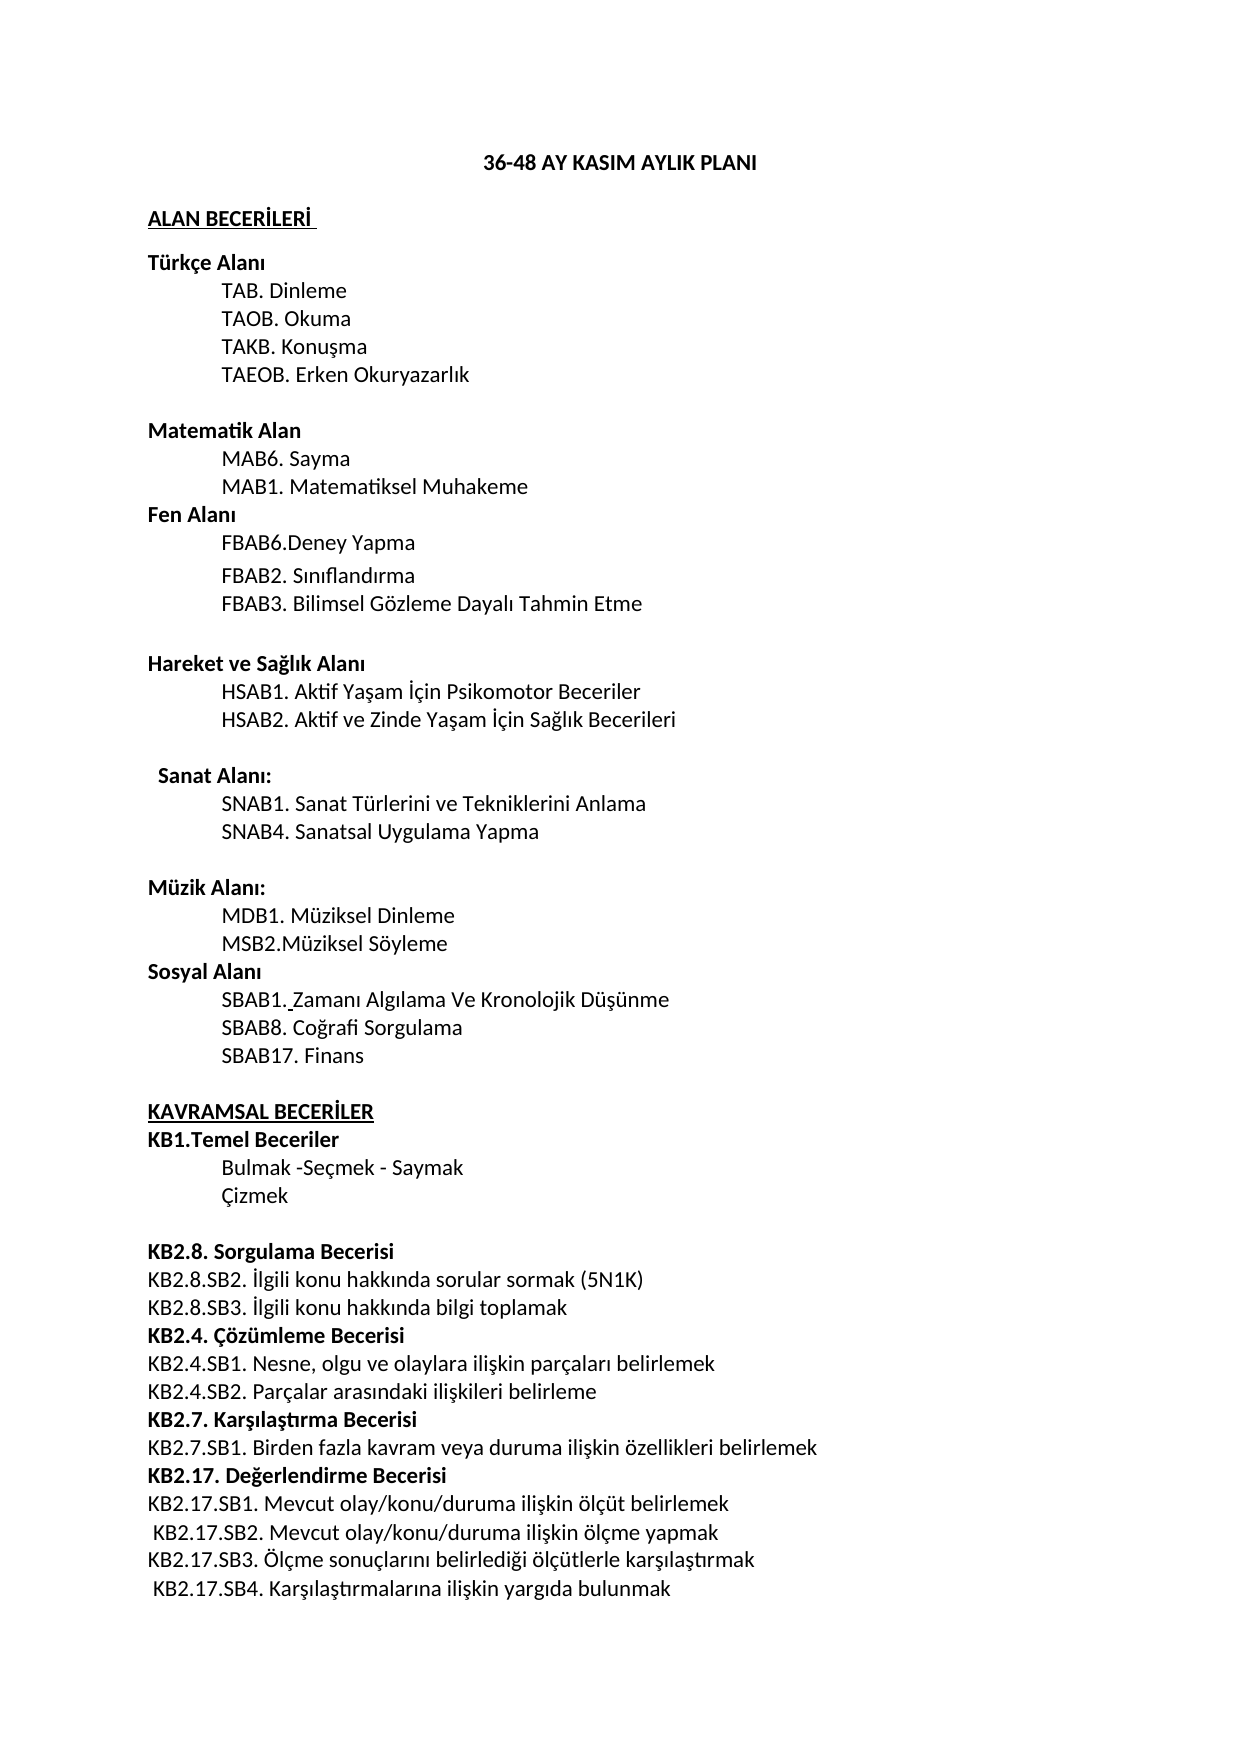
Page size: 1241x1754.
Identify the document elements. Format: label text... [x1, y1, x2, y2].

text KAVRAMSAL BECERİLER [148, 1097, 1093, 1125]
text TAB. Dinleme [148, 276, 1093, 304]
text KB2.7. Karşılaştırma Becerisi [148, 1406, 1093, 1433]
text KB1.Temel Beceriler [148, 1125, 1093, 1153]
text Matematik Alan [148, 416, 1093, 444]
text KB2.4.SB2. Parçalar arasındaki ilişkileri belirleme [148, 1377, 1093, 1406]
text ALAN BECERİLERİ [148, 204, 1093, 232]
text FBAB2. Sınıflandırma [148, 561, 1093, 589]
text SBAB17. Finans [148, 1041, 1093, 1069]
text KB2.17. Değerlendirme Becerisi [148, 1462, 1093, 1489]
text KB2.8.SB2. İlgili konu hakkında sorular sormak (5N1K) [148, 1265, 1093, 1293]
text KB2.8. Sorgulama Becerisi [148, 1237, 1093, 1265]
text KB2.4.SB1. Nesne, olgu ve olaylara ilişkin parçaları belirlemek [148, 1349, 1093, 1377]
text SBAB8. Coğrafi Sorgulama [148, 1013, 1093, 1041]
text 36-48 AY KASIM AYLIK PLANI [148, 148, 1093, 176]
text Çizmek [148, 1181, 1093, 1209]
text KB2.4. Çözümleme Becerisi [148, 1321, 1093, 1349]
text TAOB. Okuma [148, 304, 1093, 332]
text MDB1. Müziksel Dinleme [148, 901, 1093, 929]
text MSB2.Müziksel Söyleme [148, 929, 1093, 957]
text TAEOB. Erken Okuryazarlık [148, 360, 1093, 388]
text HSAB2. Aktif ve Zinde Yaşam İçin Sağlık Becerileri [148, 705, 1093, 733]
text Fen Alanı [148, 501, 1093, 528]
text HSAB1. Aktif Yaşam İçin Psikomotor Beceriler [148, 677, 1093, 705]
text Hareket ve Sağlık Alanı [148, 649, 1093, 677]
text Sosyal Alanı [148, 957, 1093, 985]
text Müzik Alanı: [148, 873, 1093, 901]
text KB2.7.SB1. Birden fazla kavram veya duruma ilişkin özellikleri belirlemek [148, 1433, 1093, 1462]
text Türkçe Alanı [148, 248, 1093, 276]
text FBAB3. Bilimsel Gözleme Dayalı Tahmin Etme [148, 589, 1093, 617]
text MAB6. Sayma [148, 444, 1093, 472]
text KB2.17.SB3. Ölçme sonuçlarını belirlediği ölçütlerle karşılaştırmak [148, 1546, 1093, 1574]
text Sanat Alanı: [148, 761, 1093, 789]
text KB2.17.SB4. Karşılaştırmalarına ilişkin yargıda bulunmak [148, 1574, 1093, 1602]
text Bulmak -Seçmek - Saymak [148, 1153, 1093, 1181]
text FBAB6.Deney Yapma [148, 528, 1093, 557]
text TAKB. Konuşma [148, 332, 1093, 360]
text SBAB1. Zamanı Algılama Ve Kronolojik Düşünme [148, 985, 1093, 1013]
text SNAB4. Sanatsal Uygulama Yapma [148, 817, 1093, 845]
text MAB1. Matematiksel Muhakeme [148, 472, 1093, 501]
text SNAB1. Sanat Türlerini ve Tekniklerini Anlama [148, 789, 1093, 817]
text KB2.17.SB1. Mevcut olay/konu/duruma ilişkin ölçüt belirlemek [148, 1489, 1093, 1518]
text KB2.8.SB3. İlgili konu hakkında bilgi toplamak [148, 1293, 1093, 1321]
text KB2.17.SB2. Mevcut olay/konu/duruma ilişkin ölçme yapmak [148, 1518, 1093, 1546]
